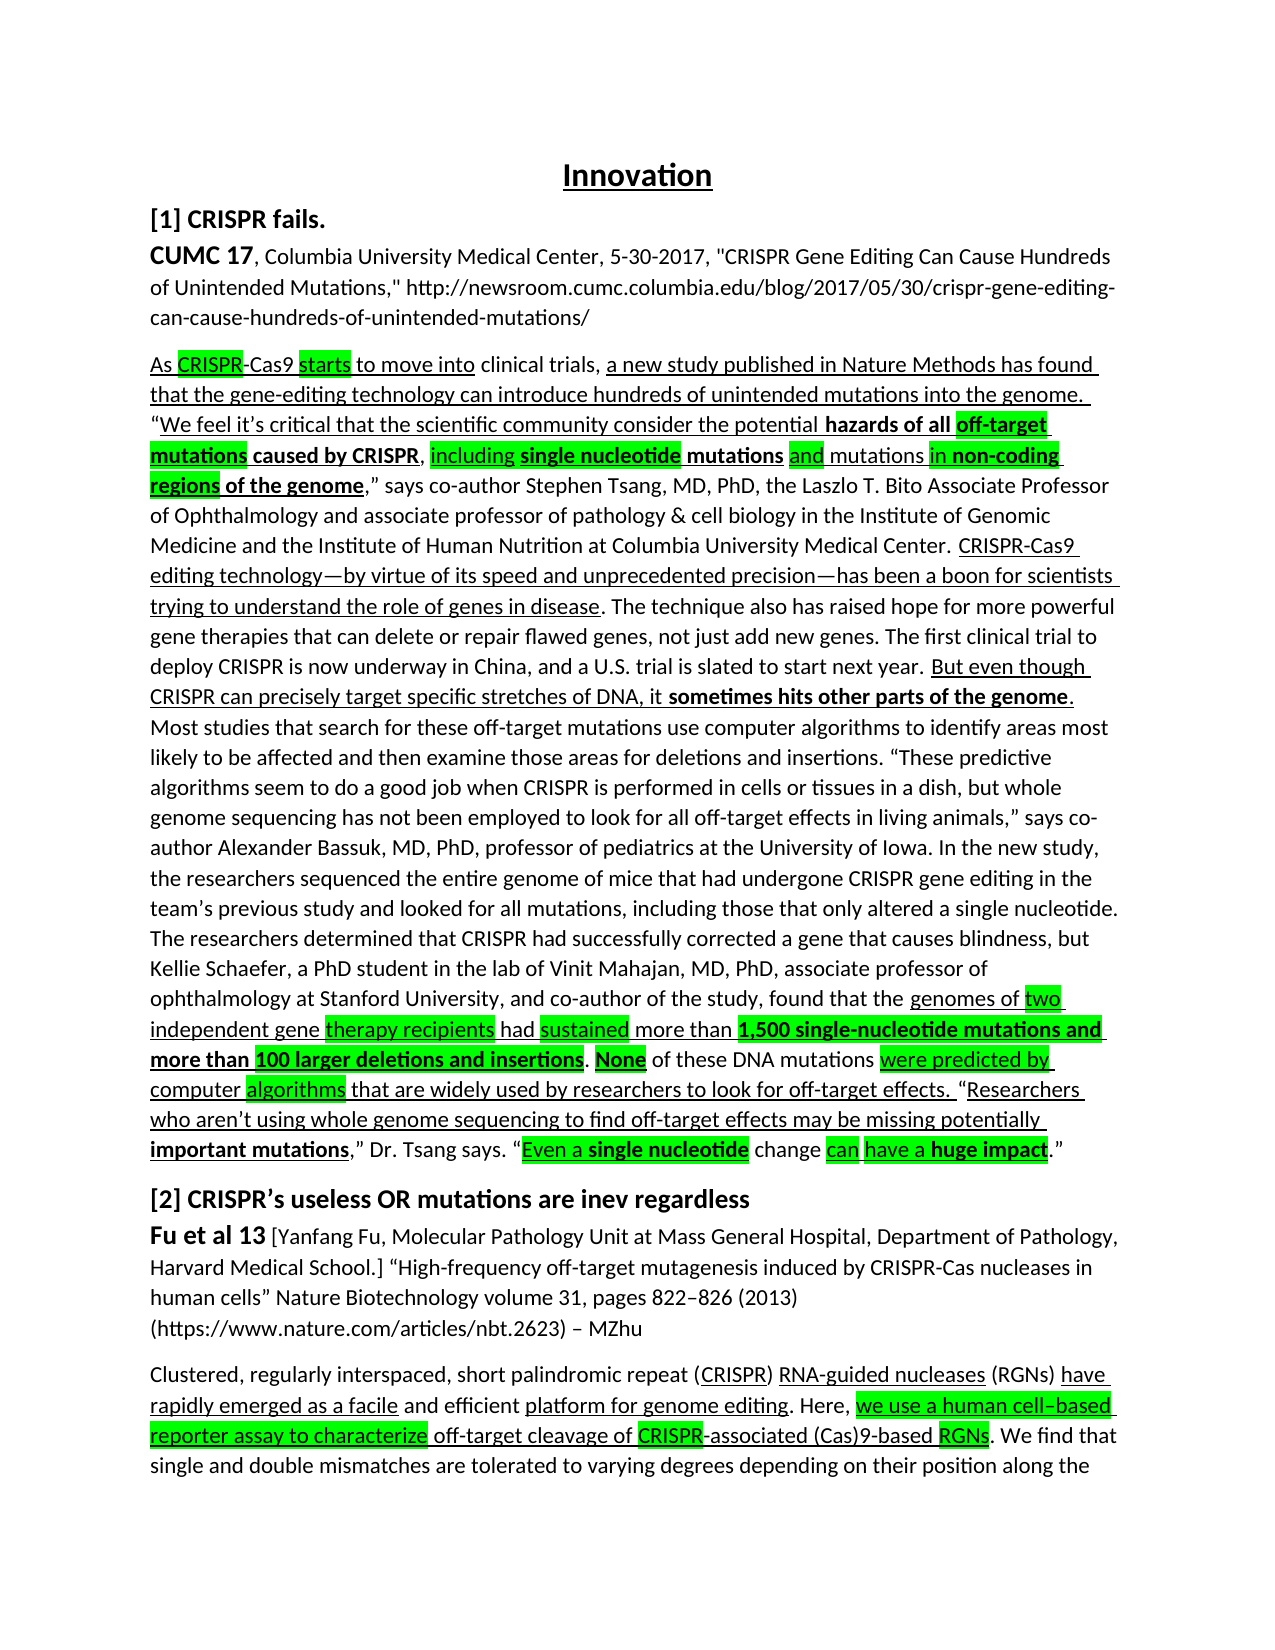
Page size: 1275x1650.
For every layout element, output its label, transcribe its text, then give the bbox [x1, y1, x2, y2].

text [2] CRISPR’s useless OR mutations are inev regardless [150, 1182, 1125, 1216]
text [1] CRISPR fails. [150, 202, 1125, 235]
text CUMC 17, Columbia University Medical Center, 5-30-2017, "CRISPR Gene Editing Can Cause Hundreds of Unintended Mutations," http://newsroom.cumc.columbia.edu/blog/2017/05/30/crispr-gene-editing-can-cause-hundreds-of-unintended-mutations/ [150, 238, 1125, 331]
text Fu et al 13 [Yanfang Fu, Molecular Pathology Unit at Mass General Hospital, Department of Pathology, Harvard Medical School.] “High-frequency off-target mutagenesis induced by CRISPR-Cas nucleases in human cells” Nature Biotechnology volume 31, pages 822–826 (2013) (https://www.nature.com/articles/nbt.2623) – MZhu [150, 1218, 1125, 1342]
text As CRISPR-Cas9 starts to move into clinical trials, a new study published in Nature Methods has found that the gene-editing technology can introduce hundreds of unintended mutations into the genome. “We feel it’s critical that the scientific community consider the potential hazards of all off-target mutations caused by CRISPR, including single nucleotide mutations and mutations in non-coding regions of the genome,” says co-author Stephen Tsang, MD, PhD, the Laszlo T. Bito Associate Professor of Ophthalmology and associate professor of pathology & cell biology in the Institute of Genomic Medicine and the Institute of Human Nutrition at Columbia University Medical Center. CRISPR-Cas9 editing technology—by virtue of its speed and unprecedented precision—has been a boon for scientists trying to understand the role of genes in disease. The technique also has raised hope for more powerful gene therapies that can delete or repair flawed genes, not just add new genes. The first clinical trial to deploy CRISPR is now underway in China, and a U.S. trial is slated to start next year. But even though CRISPR can precisely target specific stretches of DNA, it sometimes hits other parts of the genome. Most studies that search for these off-target mutations use computer algorithms to identify areas most likely to be affected and then examine those areas for deletions and insertions. “These predictive algorithms seem to do a good job when CRISPR is performed in cells or tissues in a dish, but whole genome sequencing has not been employed to look for all off-target effects in living animals,” says co-author Alexander Bassuk, MD, PhD, professor of pediatrics at the University of Iowa. In the new study, the researchers sequenced the entire genome of mice that had undergone CRISPR gene editing in the team’s previous study and looked for all mutations, including those that only altered a single nucleotide. The researchers determined that CRISPR had successfully corrected a gene that causes blindness, but Kellie Schaefer, a PhD student in the lab of Vinit Mahajan, MD, PhD, associate professor of ophthalmology at Stanford University, and co-author of the study, found that the genomes of two independent gene therapy recipients had sustained more than 1,500 single-nucleotide mutations and more than 100 larger deletions and insertions. None of these DNA mutations were predicted by computer algorithms that are widely used by researchers to look for off-target effects. “Researchers who aren’t using whole genome sequencing to find off-target effects may be missing potentially important mutations,” Dr. Tsang says. “Even a single nucleotide change can have a huge impact.” [150, 350, 1125, 1164]
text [150, 1361, 1125, 1479]
text Innovation [150, 154, 1125, 195]
